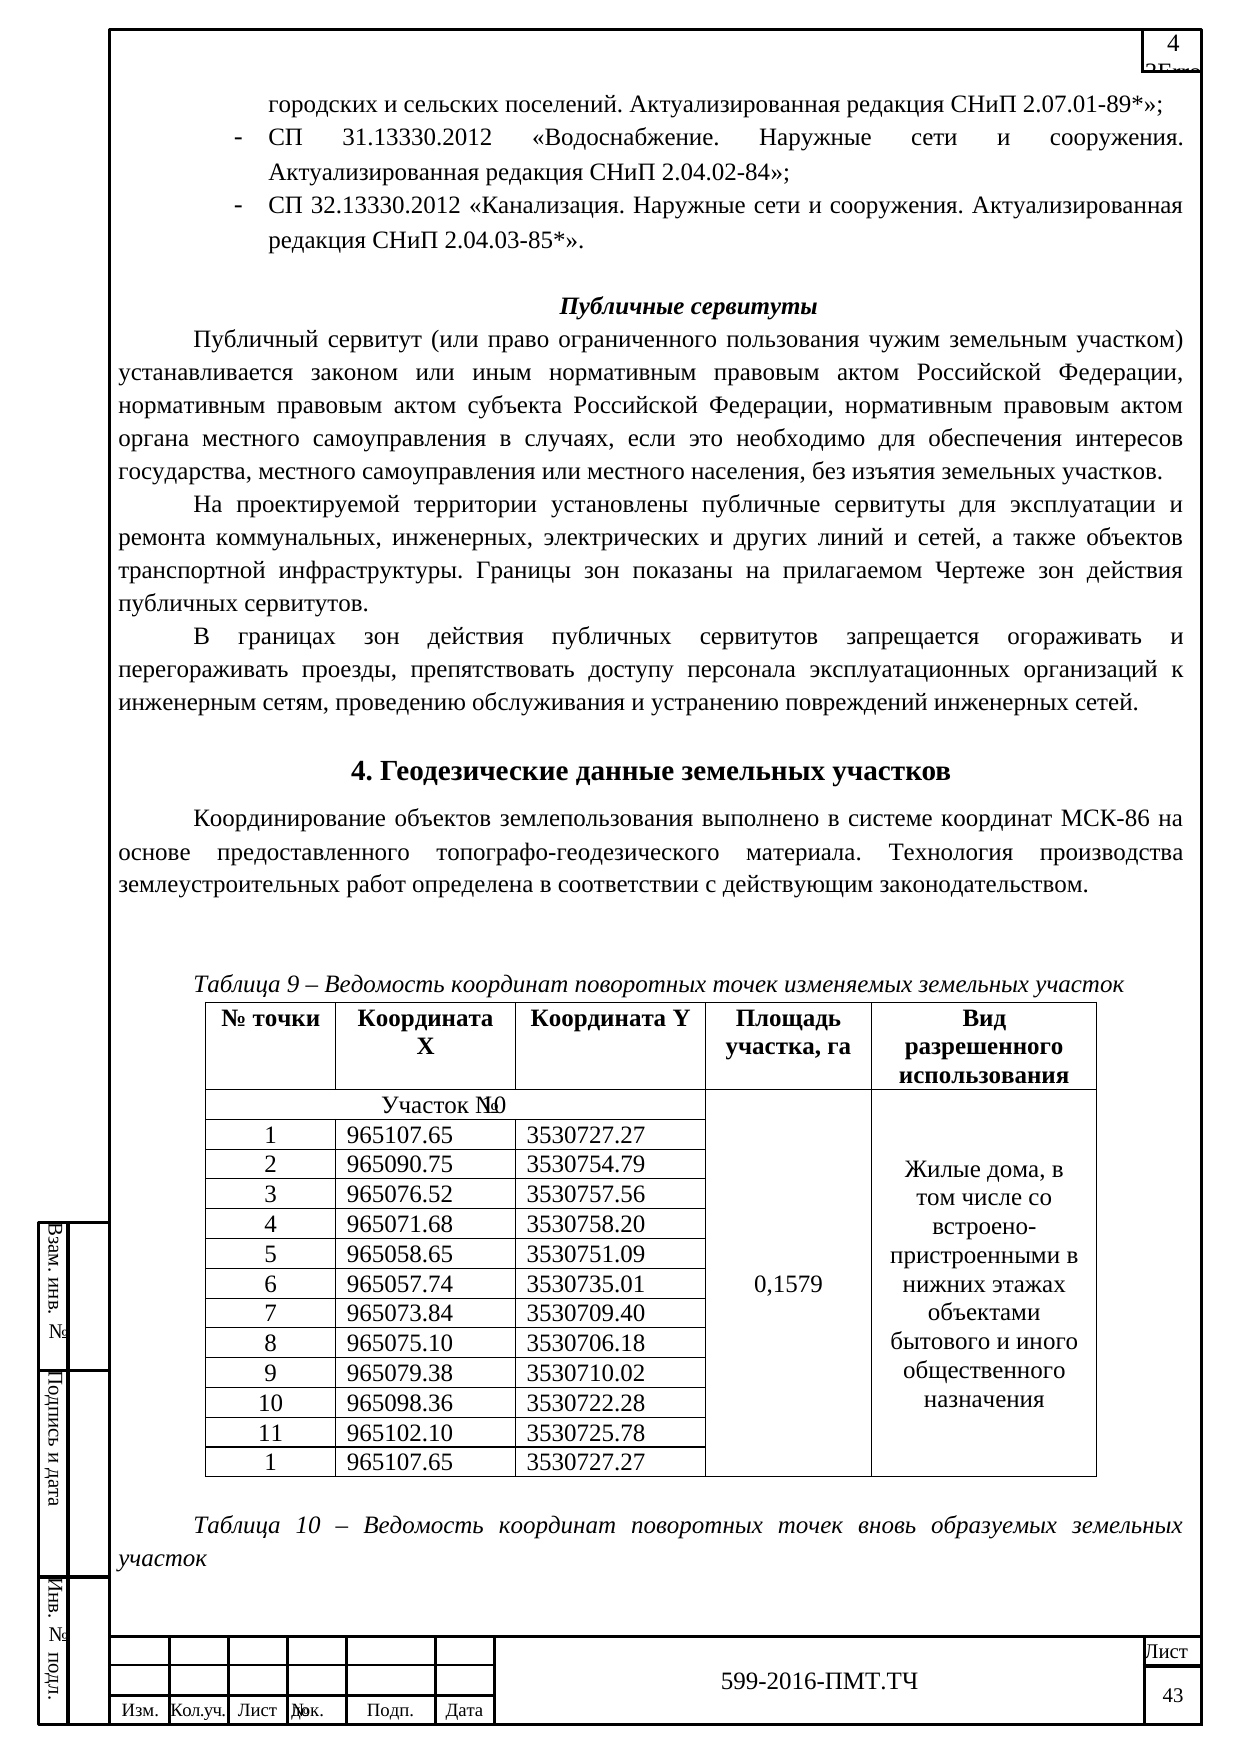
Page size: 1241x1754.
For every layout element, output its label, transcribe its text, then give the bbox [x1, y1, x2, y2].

table_cell 8 [206, 1328, 335, 1357]
table_cell 965058.65 [336, 1239, 515, 1268]
list СП 31.13330.2012 «Водоснабжение. Наружные сети и сооружения. Актуализированная редакция СНиП 2.04.02-84»; [231, 122, 1184, 186]
table_cell 1 [206, 1120, 335, 1148]
text Координирование объектов землепользования выполнено в системе координат МСК-86 на основе предоставленного топографо-геодезического материала. Технология производства землеустроительных работ определена в соответствии с действующим законодательством. [118, 803, 1184, 898]
table_cell 2 [206, 1150, 335, 1178]
table_cell 965071.68 [336, 1209, 515, 1238]
table_cell 3530735.01 [516, 1269, 705, 1297]
table_cell 965073.84 [336, 1299, 515, 1327]
text На проектируемой территории установлены публичные сервитуты для эксплуатации и ремонта коммунальных, инженерных, электрических и других линий и сетей, а также объектов транспортной инфраструктуры. Границы зон показаны на прилагаемом Чертеже зон действия публичных сервитутов. [118, 489, 1184, 617]
text Публичные сервитуты [118, 291, 1184, 320]
text Таблица 9 – Ведомость координат поворотных точек изменяемых земельных участок [118, 969, 1184, 997]
table_cell 6 [206, 1269, 335, 1297]
table_cell 3530710.02 [516, 1358, 705, 1387]
table_cell 965102.10 [336, 1418, 515, 1446]
table_header № точки [206, 1003, 335, 1089]
table_cell 9 [206, 1358, 335, 1387]
text Публичный сервитут (или право ограниченного пользования чужим земельным участком) устанавливается законом или иным нормативным правовым актом Российской Федерации, нормативным правовым актом субъекта Российской Федерации, нормативным правовым актом органа местного самоуправления в случаях, если это необходимо для обеспечения интересов государства, местного самоуправления или местного населения, без изъятия земельных участков. [118, 324, 1184, 485]
table_cell 965098.36 [336, 1388, 515, 1417]
table_cell 965090.75 [336, 1150, 515, 1178]
table_cell 965076.52 [336, 1179, 515, 1208]
text 4. Геодезические данные земельных участков [118, 753, 1184, 787]
list СП 32.13330.2012 «Канализация. Наружные сети и сооружения. Актуализированная редакция СНиП 2.04.03-85*». [231, 190, 1184, 254]
table_cell 3530706.18 [516, 1328, 705, 1357]
table_cell 3530709.40 [516, 1299, 705, 1327]
table_cell Жилые дома, в том числе со встроено-пристроенными в нижних этажах объектами бытового и иного общественного назначения [872, 1090, 1096, 1476]
table_cell 965107.65 [336, 1120, 515, 1148]
table_cell 965079.38 [336, 1358, 515, 1387]
table_cell 3530727.27 [516, 1120, 705, 1148]
table_header Координата X [336, 1003, 515, 1089]
table_cell 3530725.78 [516, 1418, 705, 1446]
table_header Вид разрешенного использования [872, 1003, 1096, 1089]
text Таблица 10 – Ведомость координат поворотных точек вновь образуемых земельных участок [118, 1510, 1184, 1572]
table_cell 965057.74 [336, 1269, 515, 1297]
table_cell 965107.65 [336, 1448, 515, 1476]
table_header Площадь участка, га [706, 1003, 871, 1089]
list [231, 89, 1184, 117]
table_cell 0,1579 [706, 1090, 871, 1476]
table_cell Участок № 10 [206, 1090, 705, 1119]
table_cell 3 [206, 1179, 335, 1208]
table_cell 7 [206, 1299, 335, 1327]
table_cell 11 [206, 1418, 335, 1446]
table_cell 3530751.09 [516, 1239, 705, 1268]
table_cell 5 [206, 1239, 335, 1268]
text В границах зон действия публичных сервитутов запрещается огораживать и перегораживать проезды, препятствовать доступу персонала эксплуатационных организаций к инженерным сетям, проведению обслуживания и устранению повреждений инженерных сетей. [118, 621, 1184, 716]
table_cell 3530758.20 [516, 1209, 705, 1238]
table_cell 3530722.28 [516, 1388, 705, 1417]
table_cell 3530757.56 [516, 1179, 705, 1208]
table_cell 3530754.79 [516, 1150, 705, 1178]
table_cell 10 [206, 1388, 335, 1417]
table_cell 1 [206, 1448, 335, 1476]
table_header Координата Y [516, 1003, 705, 1089]
table_cell 4 [206, 1209, 335, 1238]
table_cell 3530727.27 [516, 1448, 705, 1476]
table_cell 965075.10 [336, 1328, 515, 1357]
